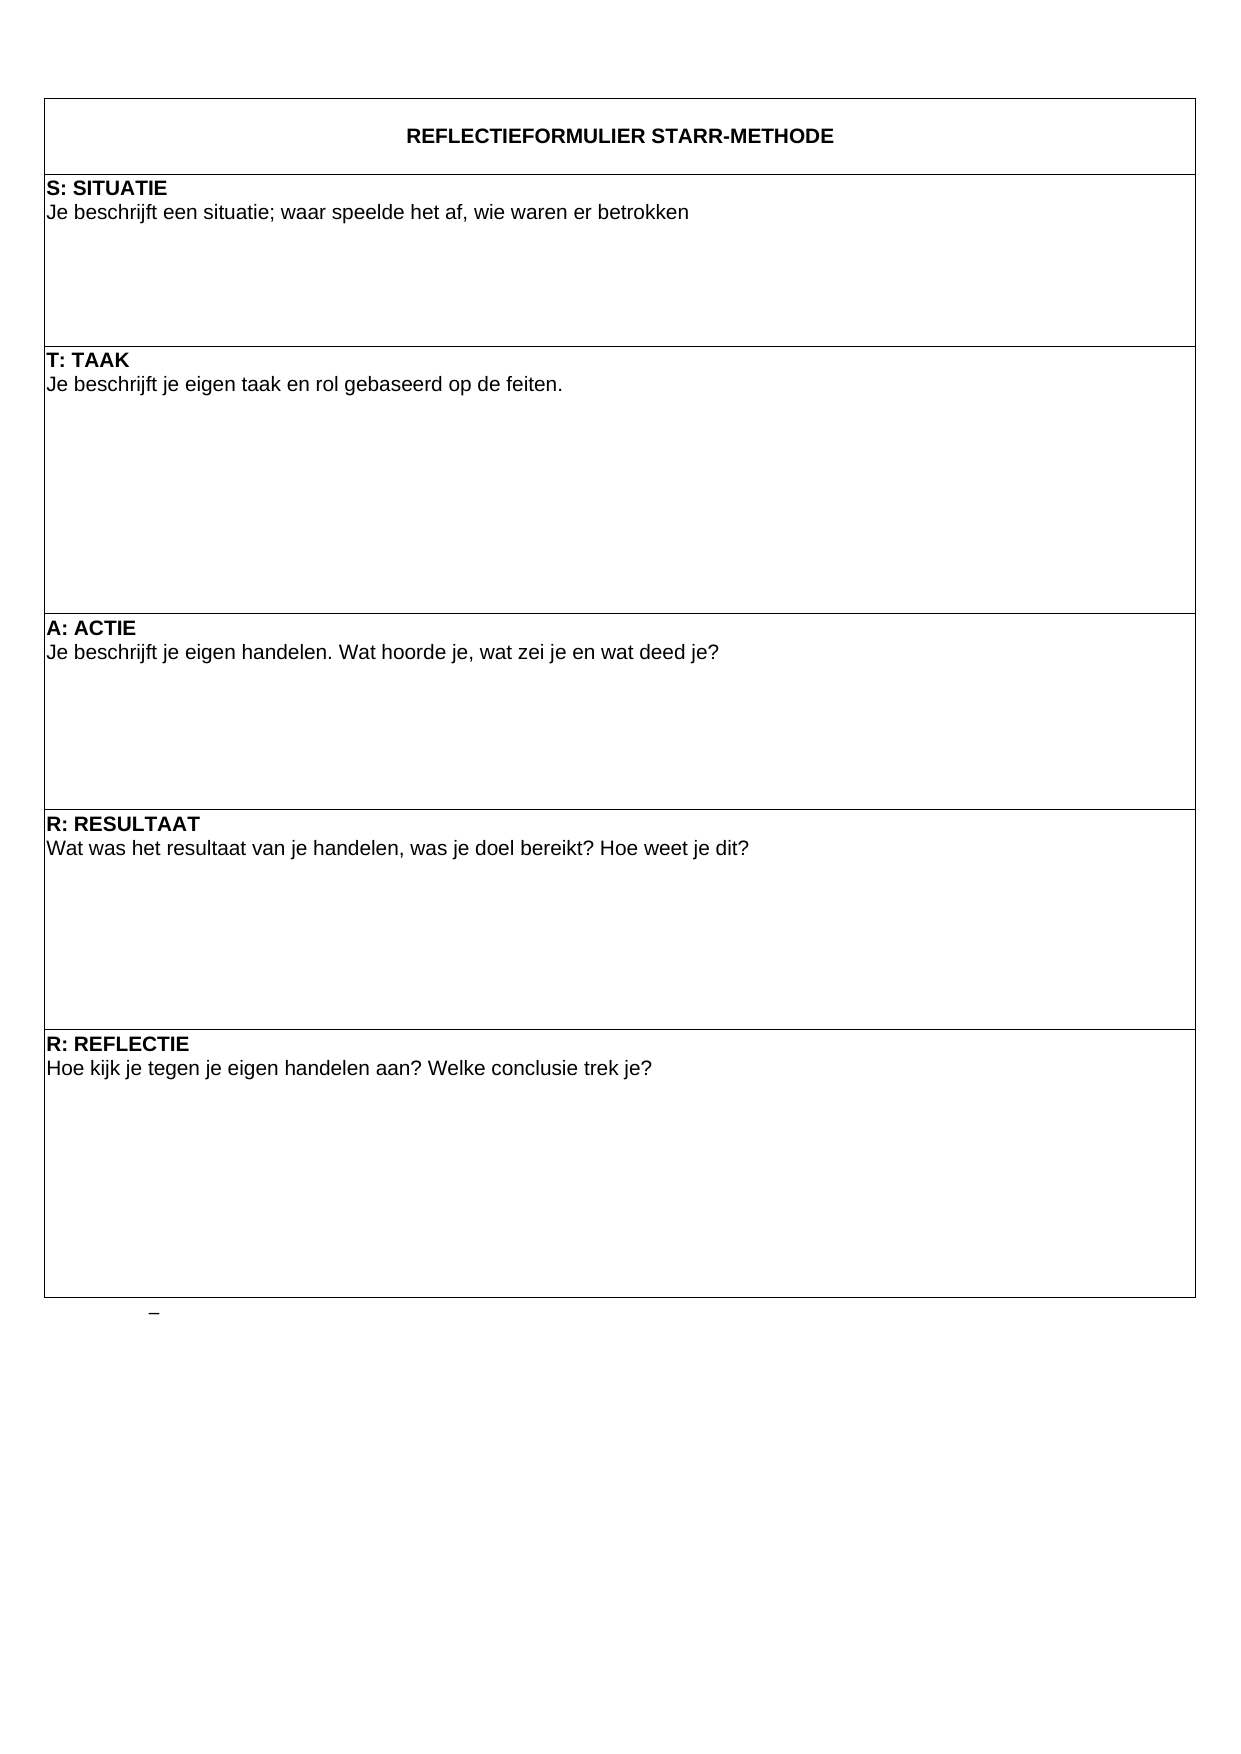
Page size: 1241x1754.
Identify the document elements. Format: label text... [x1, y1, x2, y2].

table_cell R: REFLECTIE Hoe kijk je tegen je eigen handelen aan? Welke conclusie trek je? [45, 1030, 1195, 1297]
text – [148, 1298, 1093, 1326]
table_cell R: RESULTAAT Wat was het resultaat van je handelen, was je doel bereikt? Hoe weet je dit? [45, 810, 1195, 1029]
table_header REFLECTIEFORMULIER STARR-METHODE [45, 99, 1195, 174]
table_cell A: ACTIE Je beschrijft je eigen handelen. Wat hoorde je, wat zei je en wat deed je? [45, 614, 1195, 809]
table_cell T: TAAK Je beschrijft je eigen taak en rol gebaseerd op de feiten. [45, 347, 1195, 613]
table_cell S: SITUATIE Je beschrijft een situatie; waar speelde het af, wie waren er betrokken [45, 175, 1195, 346]
